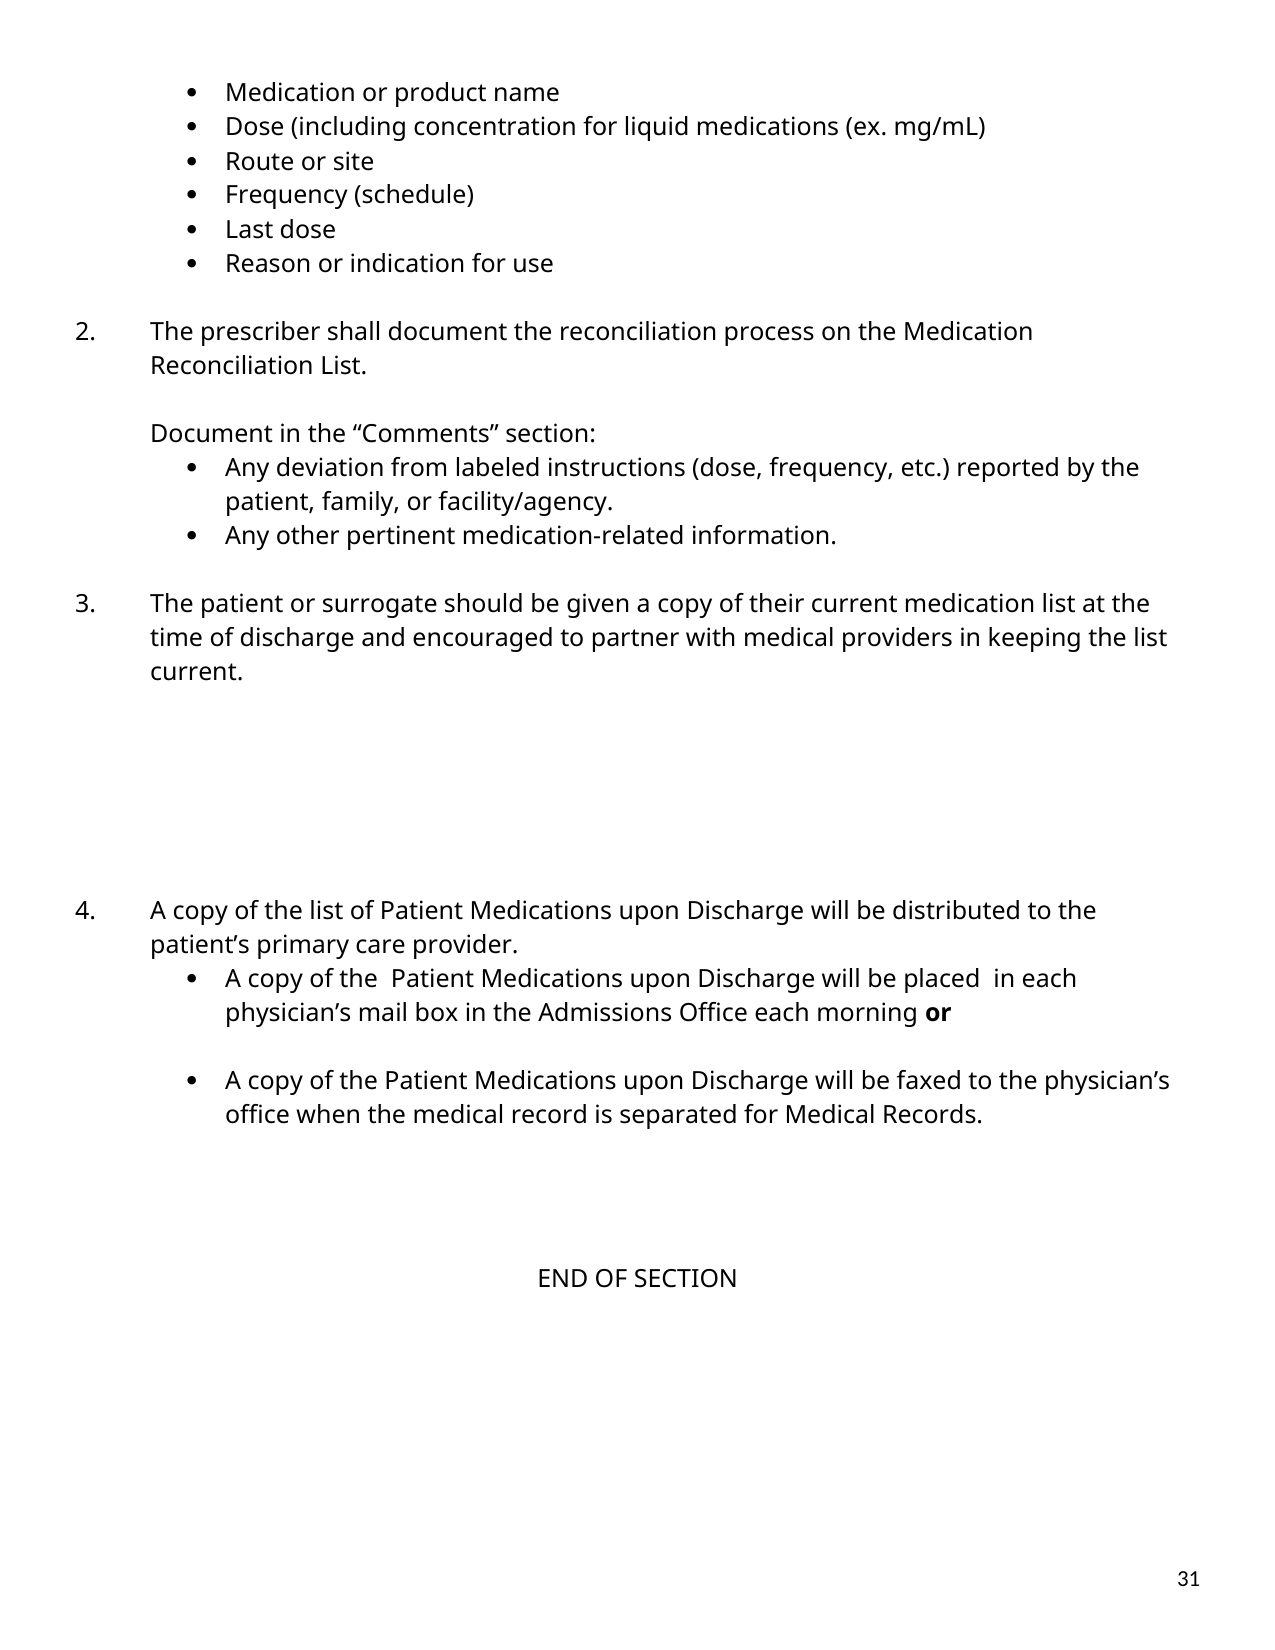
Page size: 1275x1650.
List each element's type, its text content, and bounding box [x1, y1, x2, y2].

list Reason or indication for use [187, 245, 1200, 279]
list Dose (including concentration for liquid medications (ex. mg/mL) [187, 109, 1200, 143]
text Document in the “Comments” section: [150, 416, 1200, 450]
list A copy of the Patient Medications upon Discharge will be placed in each physician’s mail box in the Admissions Office each morning or [187, 961, 1200, 1029]
list The patient or surrogate should be given a copy of their current medication list at the time of discharge and encouraged to partner with medical providers in keeping the list current. [75, 586, 1200, 688]
list Route or site [187, 143, 1200, 177]
text END OF SECTION [75, 1261, 1200, 1295]
list Any other pertinent medication-related information. [187, 518, 1200, 552]
list Medication or product name [187, 75, 1200, 109]
list Frequency (schedule) [187, 177, 1200, 211]
list A copy of the list of Patient Medications upon Discharge will be distributed to the patient’s primary care provider. [75, 892, 1200, 961]
list Last dose [187, 211, 1200, 245]
list Any deviation from labeled instructions (dose, frequency, etc.) reported by the patient, family, or facility/agency. [187, 450, 1200, 518]
list A copy of the Patient Medications upon Discharge will be faxed to the physician’s office when the medical record is separated for Medical Records. [187, 1063, 1200, 1131]
list The prescriber shall document the reconciliation process on the Medication Reconciliation List. [75, 313, 1200, 382]
